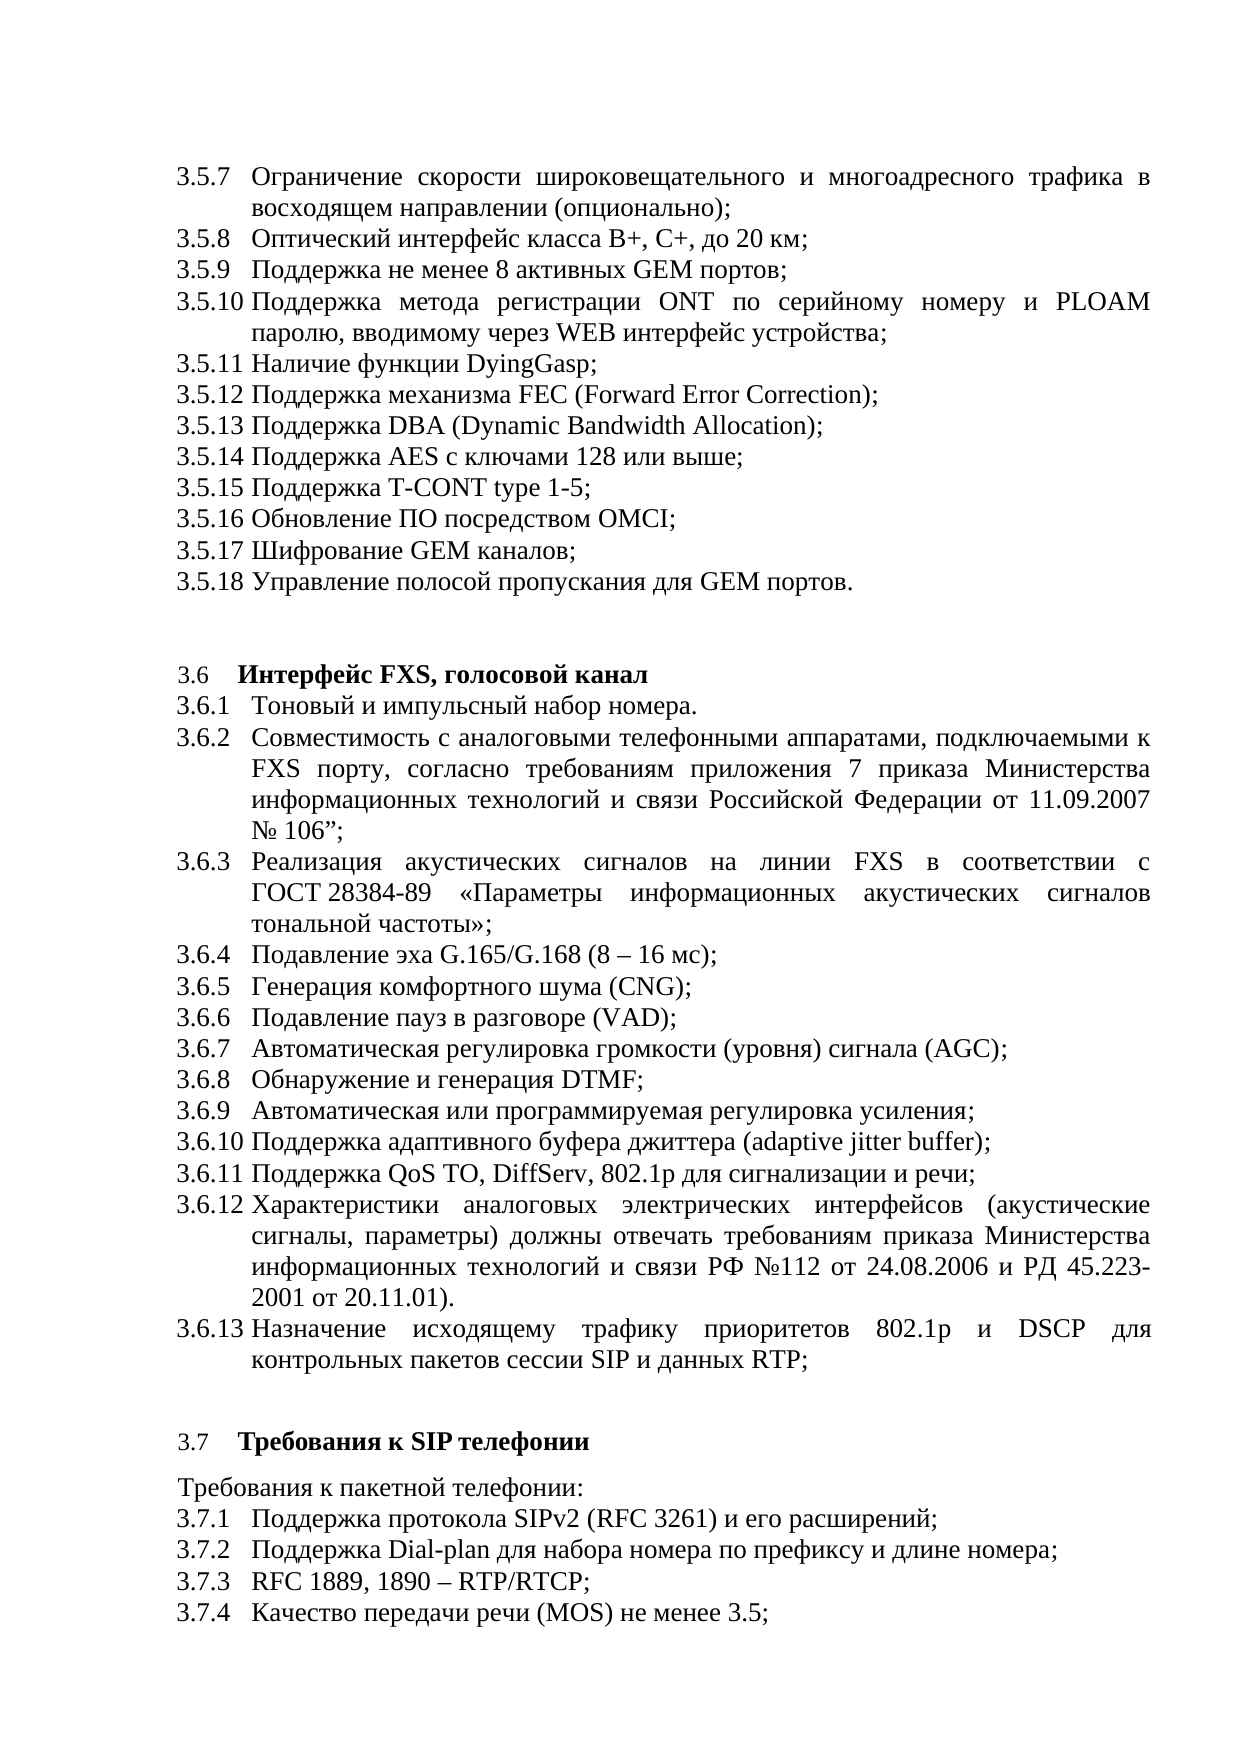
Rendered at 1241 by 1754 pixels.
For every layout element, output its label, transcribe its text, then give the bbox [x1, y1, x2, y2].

text Требования к пакетной телефонии: [177, 1471, 1152, 1502]
text Шифрование GEM каналов; [176, 534, 1152, 565]
text Поддержка QoS TO, DiffServ, 802.1p для сигнализации и речи; [176, 1157, 1152, 1188]
text Совместимость с аналоговыми телефонными аппаратами, подключаемыми к FXS порту, согласно требованиям приложения 7 приказа Министерства информационных технологий и связи Российской Федерации от 11.09.2007 № 106”; [176, 721, 1152, 845]
text Наличие функции DyingGasp; [176, 347, 1152, 378]
text Подавление пауз в разговоре (VAD); [176, 1001, 1152, 1032]
text Оптический интерфейс класса B+, С+, до 20 км; [176, 222, 1152, 253]
text Подавление эха G.165/G.168 (8 – 16 мс); [176, 939, 1152, 970]
text Поддержка Dial-plan для набора номера по префиксу и длине номера; [176, 1534, 1152, 1565]
text Поддержка адаптивного буфера джиттера (adaptive jitter buffer); [176, 1126, 1152, 1157]
text Поддержка T-CONT type 1-5; [176, 471, 1152, 503]
text Управление полосой пропускания для GEM портов. [176, 565, 1152, 596]
text Ограничение скорости широковещательного и многоадресного трафика в восходящем направлении (опционально); [176, 160, 1152, 222]
text Характеристики аналоговых электрических интерфейсов (акустические сигналы, параметры) должны отвечать требованиям приказа Министерства информационных технологий и связи РФ №112 от 24.08.2006 и РД 45.223-2001 от 20.11.01). [176, 1188, 1152, 1312]
text RFC 1889, 1890 – RTP/RTCP; [176, 1565, 1152, 1596]
list Интерфейс FXS, голосовой канал [177, 658, 1152, 689]
text Реализация акустических сигналов на линии FXS в соответствии с ГОСТ 28384-89 «Параметры информационных акустических сигналов тональной частоты»; [176, 845, 1152, 939]
text Автоматическая регулировка громкости (уровня) сигнала (AGC); [176, 1032, 1152, 1063]
text Качество передачи речи (MOS) не менее 3.5; [176, 1596, 1152, 1627]
text Обнаружение и генерация DTMF; [176, 1063, 1152, 1094]
text Поддержка не менее 8 активных GEM портов; [176, 253, 1152, 284]
text Поддержка AES с ключами 128 или выше; [176, 440, 1152, 471]
text Автоматическая или программируемая регулировка усиления; [176, 1094, 1152, 1126]
text Поддержка протокола SIPv2 (RFC 3261) и его расширений; [176, 1502, 1152, 1534]
text Поддержка механизма FEC (Forward Error Correction); [176, 378, 1152, 409]
text Тоновый и импульсный набор номера. [176, 689, 1152, 721]
text Поддержка метода регистрации ONT по серийному номеру и PLOAM паролю, вводимому через WEB интерфейс устройства; [176, 284, 1152, 347]
subtitle Требования к SIP телефонии [177, 1425, 1152, 1456]
text Назначение исходящему трафику приоритетов 802.1p и DSCP для контрольных пакетов сессии SIP и данных RTP; [176, 1312, 1152, 1375]
text Генерация комфортного шума (CNG); [176, 970, 1152, 1001]
text Обновление ПО посредством OMCI; [176, 503, 1152, 534]
text Поддержка DBA (Dynamic Bandwidth Allocation); [176, 409, 1152, 440]
